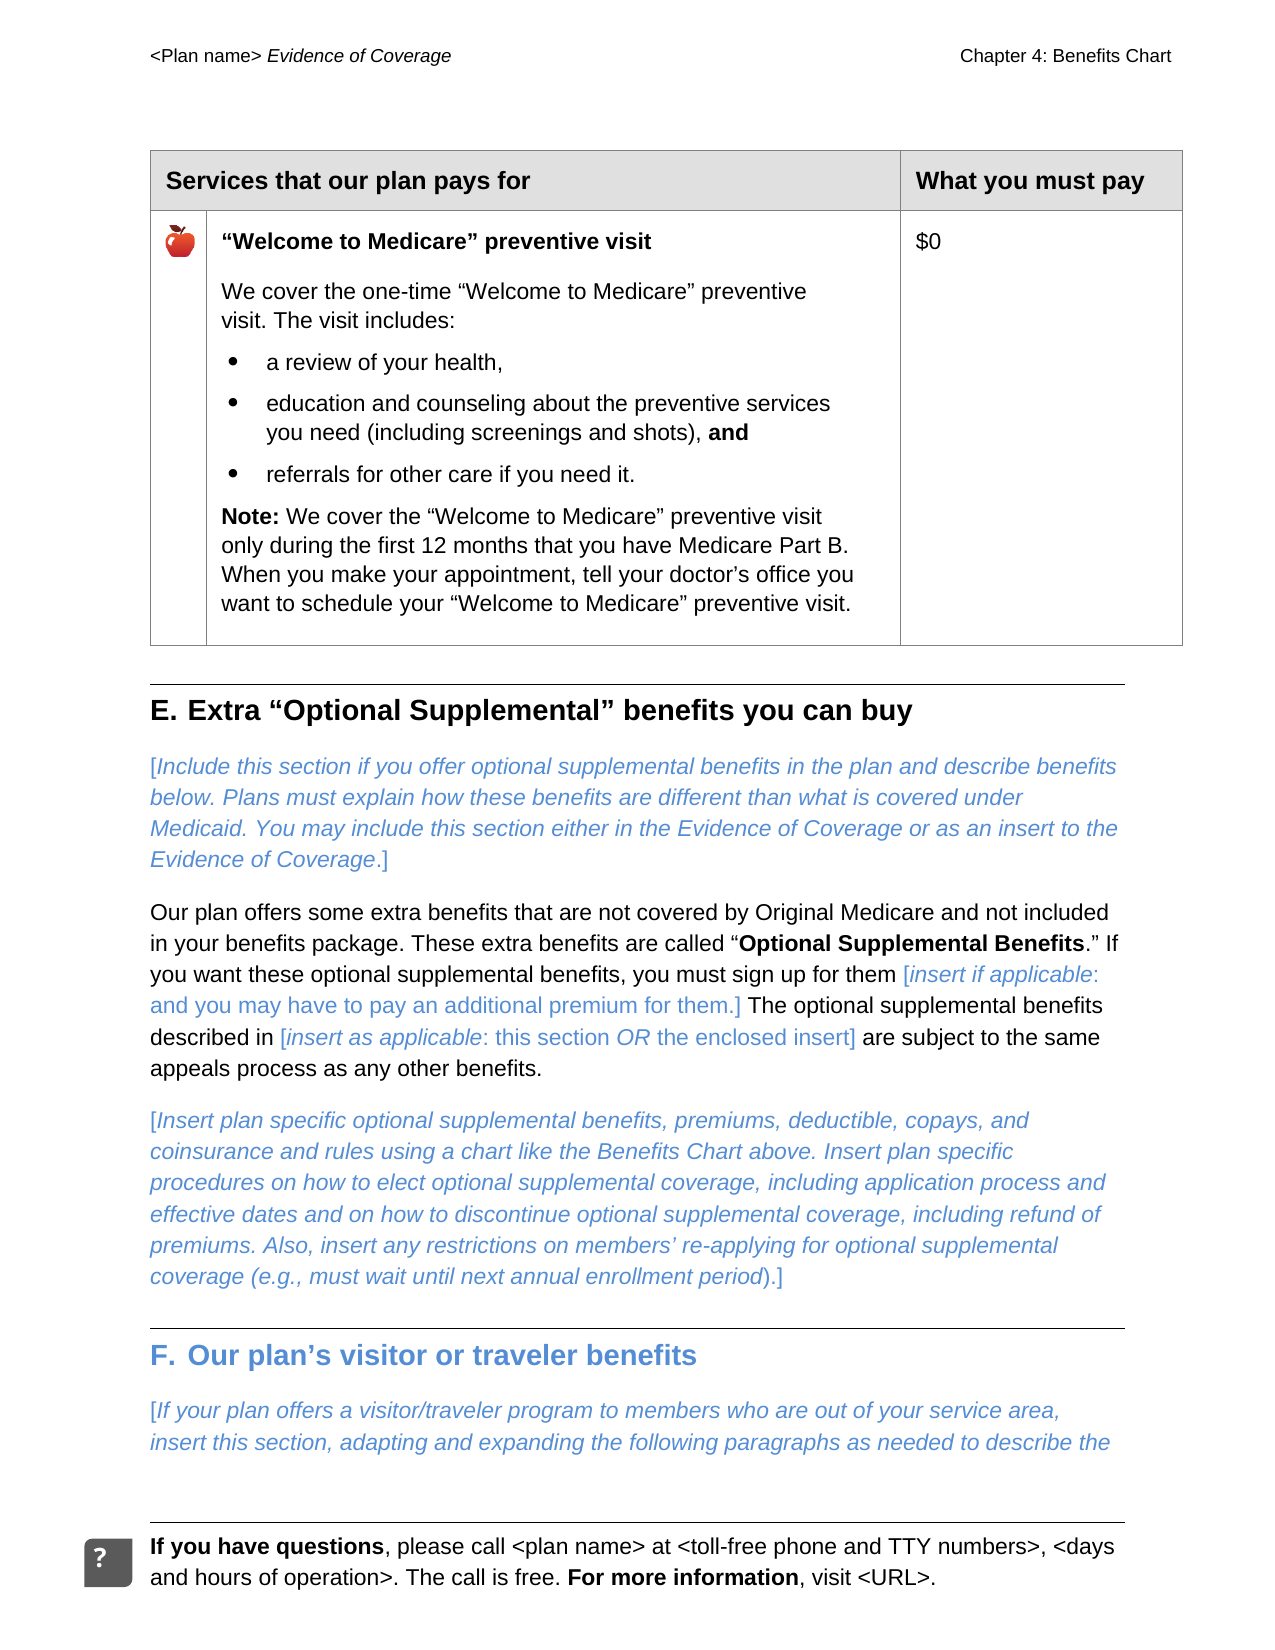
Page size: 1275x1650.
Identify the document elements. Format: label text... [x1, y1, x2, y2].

text Our plan offers some extra benefits that are not covered by Original Medicare and not included in your benefits package. These extra benefits are called “Optional Supplemental Benefits.” If you want these optional supplemental benefits, you must sign up for them [insert if applicable: and you may have to pay an additional premium for them.] The optional supplemental benefits described in [insert as applicable: this section OR the enclosed insert] are subject to the same appeals process as any other benefits. [150, 895, 1125, 1082]
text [150, 1394, 1125, 1456]
table_header What you must pay [901, 151, 1182, 210]
text [Insert plan specific optional supplemental benefits, premiums, deductible, copays, and coinsurance and rules using a chart like the Benefits Chart above. Insert plan specific procedures on how to elect optional supplemental coverage, including application process and effective dates and on how to discontinue optional supplemental coverage, including refund of premiums. Also, insert any restrictions on members’ re-applying for optional supplemental coverage (e.g., must wait until next annual enrollment period).] [150, 1103, 1125, 1291]
subtitle Extra “Optional Supplemental” benefits you can buy [150, 685, 1125, 728]
picture [165, 225, 195, 257]
text [Include this section if you offer optional supplemental benefits in the plan and describe benefits below. Plans must explain how these benefits are different than what is covered under Medicaid. You may include this section either in the Evidence of Coverage or as an insert to the Evidence of Coverage.] [150, 749, 1125, 874]
table_header Services that our plan pays for [151, 151, 900, 210]
subtitle Our plan’s visitor or traveler benefits [150, 1329, 1125, 1373]
table_cell $0 [901, 211, 1182, 645]
table_cell “Welcome to Medicare” preventive visit We cover the one-time “Welcome to Medicare” preventive visit. The visit includes: a review of your health, education and counseling about the preventive services you need (including screenings and shots), and referrals for other care if you need it. Note: We cover the “Welcome to Medicare” preventive visit only during the first 12 months that you have Medicare Part B. When you make your appointment, tell your doctor’s office you want to schedule your “Welcome to Medicare” preventive visit. [207, 211, 900, 645]
table_cell [151, 211, 206, 645]
